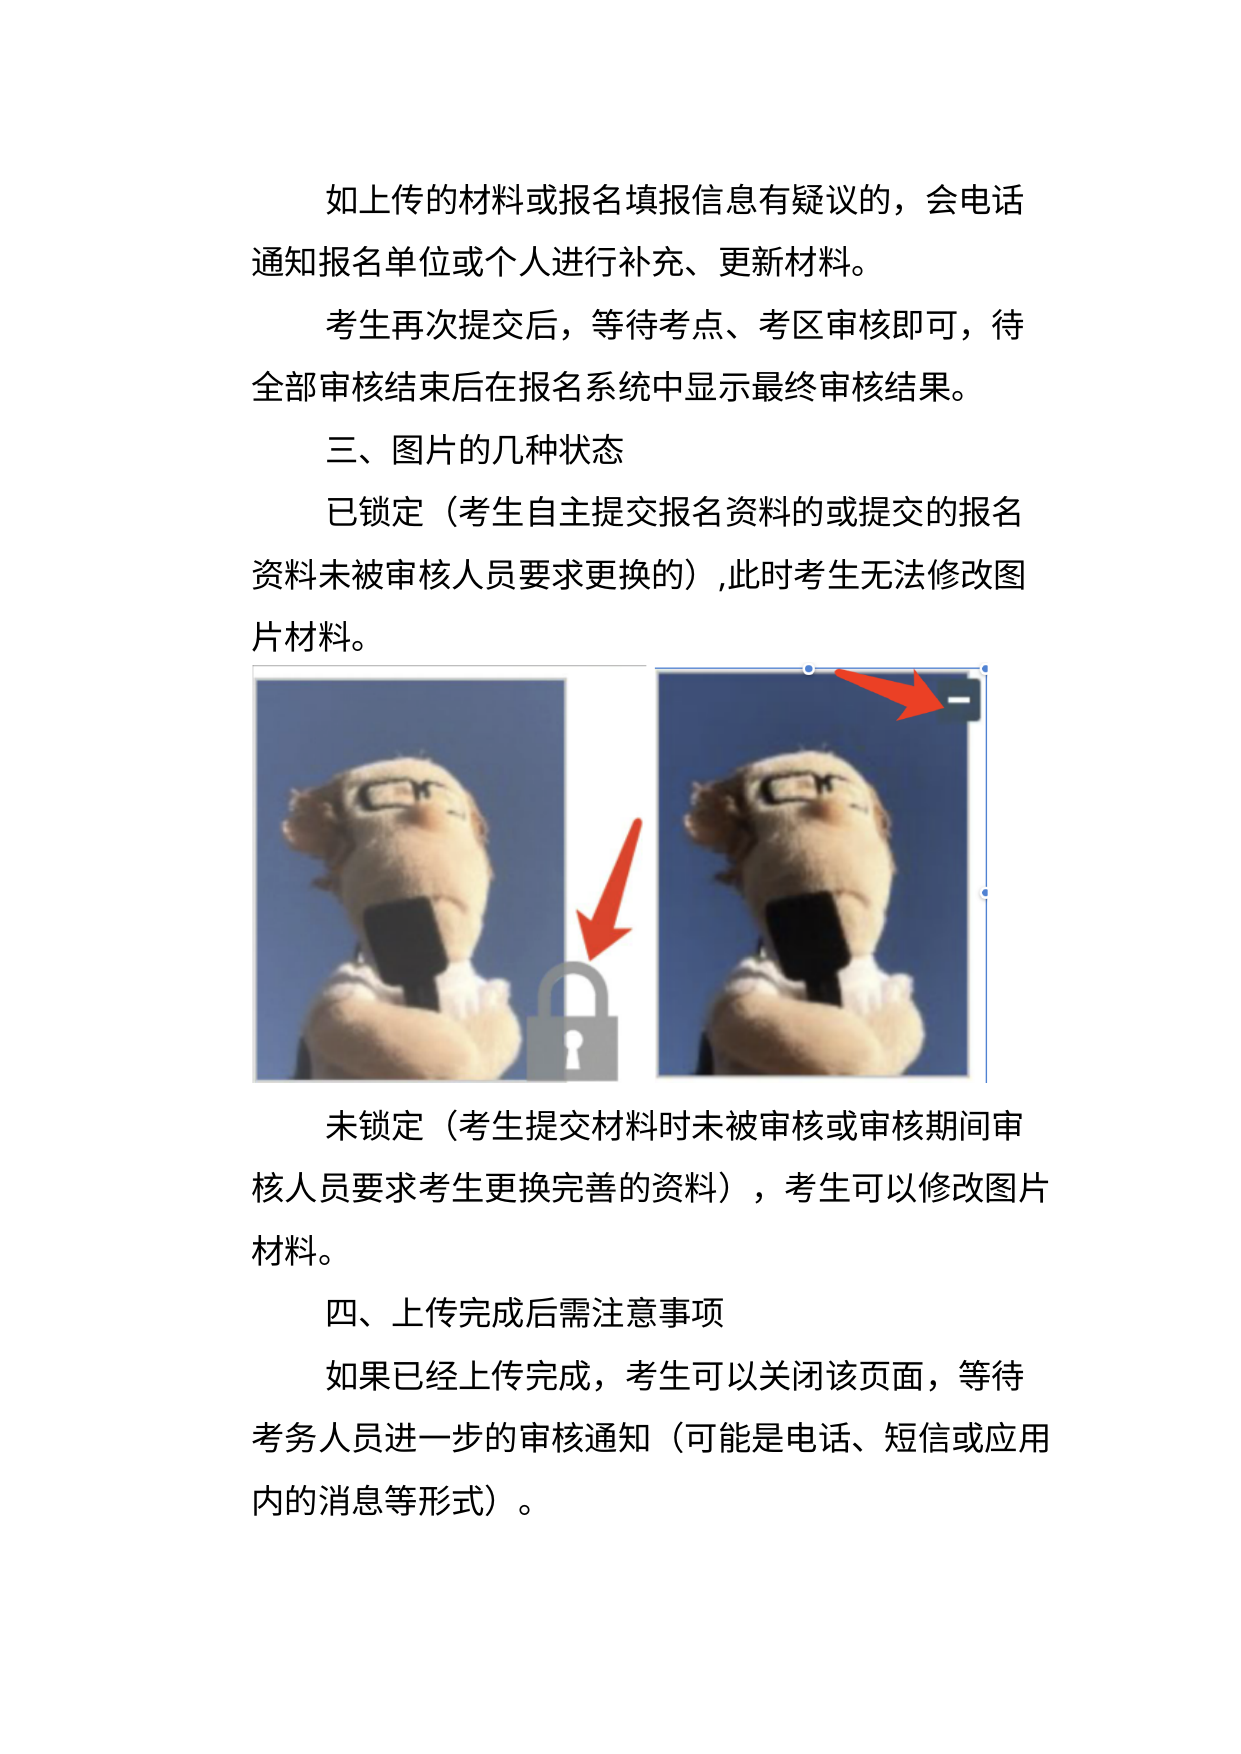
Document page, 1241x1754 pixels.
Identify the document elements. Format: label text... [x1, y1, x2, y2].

text 三、图片的几种状态 [251, 412, 1053, 474]
text 考生再次提交后，等待考点、考区审核即可，待全部审核结束后在报名系统中显示最终审核结果。 [251, 287, 1053, 412]
text 四、上传完成后需注意事项 [251, 1276, 1053, 1338]
picture [654, 662, 988, 1083]
text 未锁定（考生提交材料时未被审核或审核期间审核人员要求考生更换完善的资料），考生可以修改图片材料。 [251, 1088, 1053, 1276]
text 已锁定（考生自主提交报名资料的或提交的报名资料未被审核人员要求更换的）,此时考生无法修改图片材料。 [251, 474, 1053, 662]
text 如上传的材料或报名填报信息有疑议的，会电话通知报名单位或个人进行补充、更新材料。 [251, 162, 1053, 287]
picture [252, 665, 647, 1083]
text 如果已经上传完成，考生可以关闭该页面，等待考务人员进一步的审核通知（可能是电话、短信或应用内的消息等形式）。 [251, 1338, 1053, 1526]
